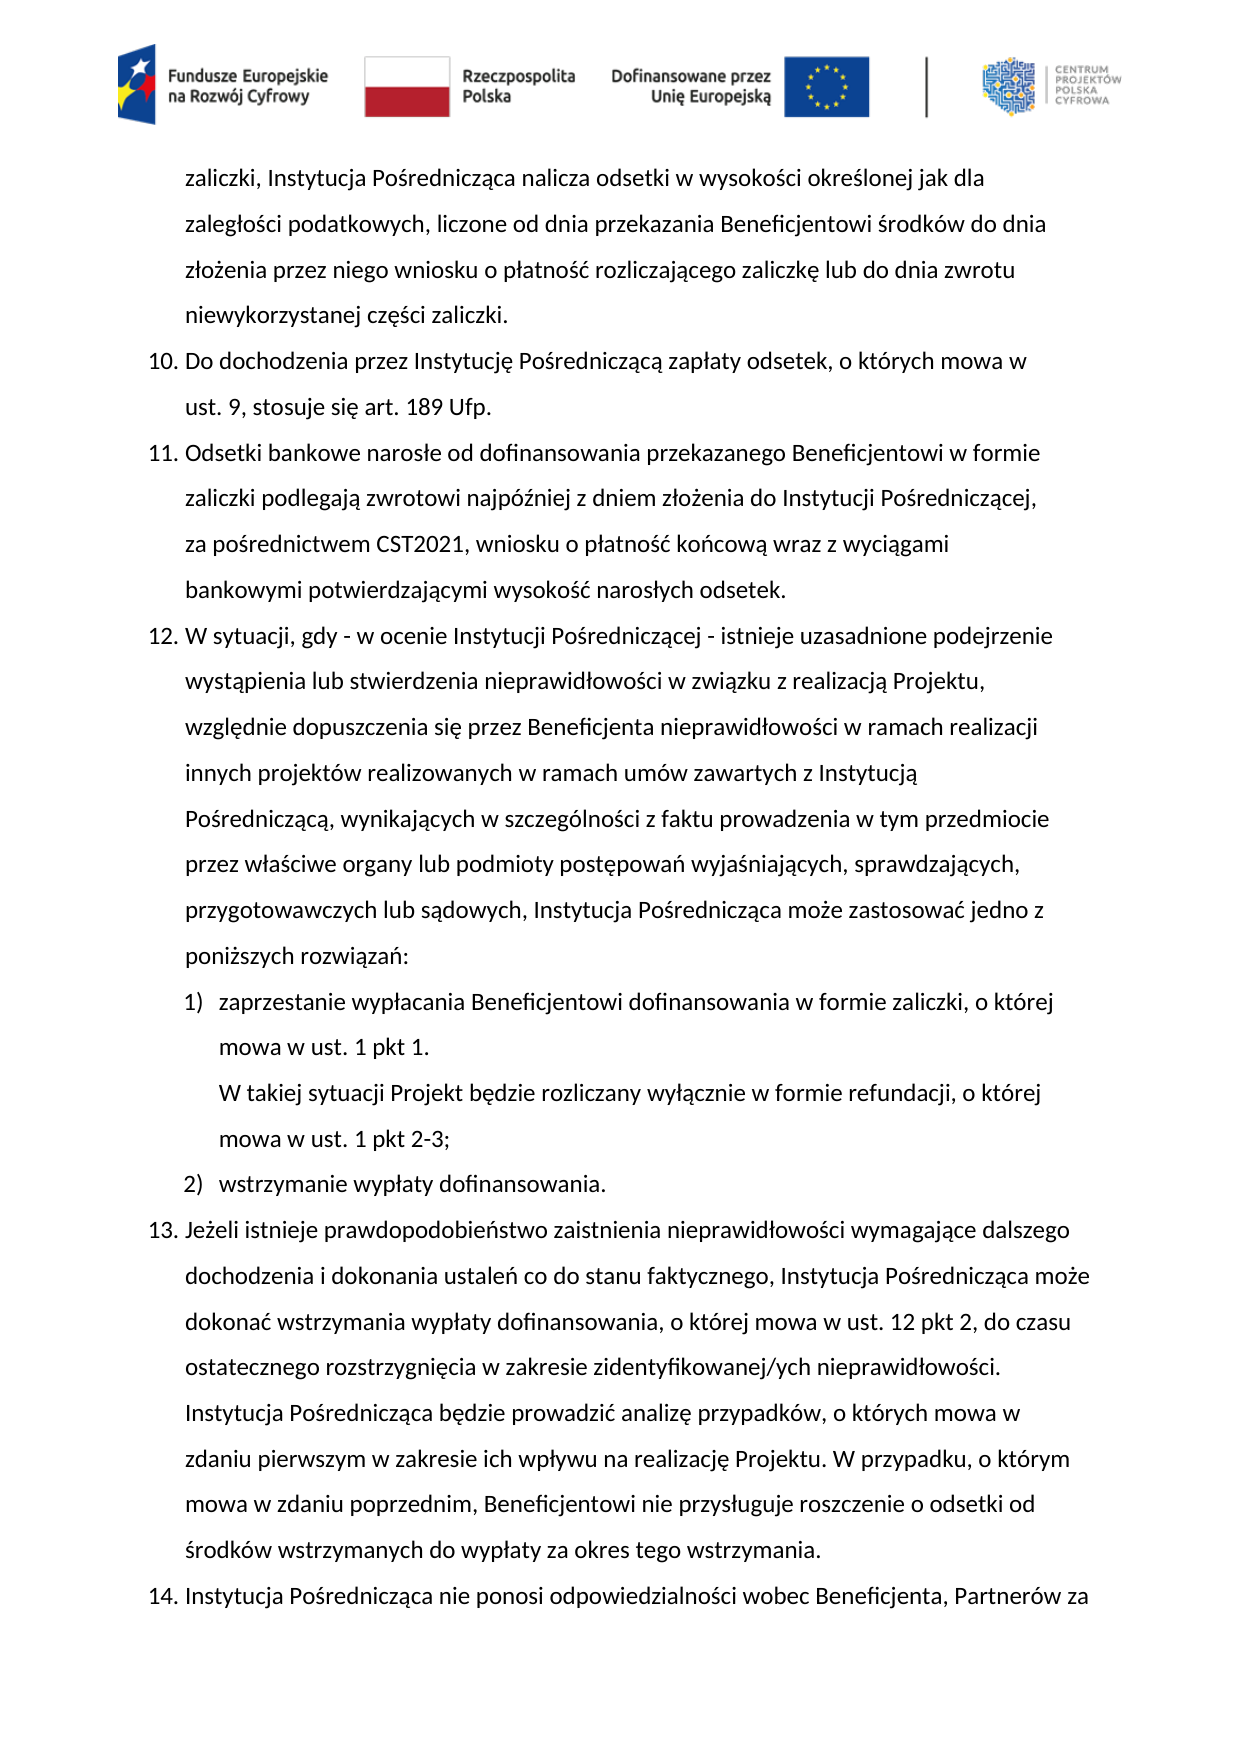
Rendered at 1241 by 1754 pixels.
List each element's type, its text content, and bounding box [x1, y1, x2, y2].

list Odsetki bankowe narosłe od dofinansowania przekazanego Beneficjentowi w formie zaliczki podlegają zwrotowi najpóźniej z dniem złożenia do Instytucji Pośredniczącej, za pośrednictwem CST2021, wniosku o płatność końcową wraz z wyciągami bankowymi potwierdzającymi wysokość narosłych odsetek. [148, 437, 1056, 604]
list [148, 162, 1057, 330]
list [148, 1580, 1093, 1611]
list W takiej sytuacji Projekt będzie rozliczany wyłącznie w formie refundacji, o której mowa w ust. 1 pkt 2-3; [218, 1077, 1093, 1153]
list Jeżeli istnieje prawdopodobieństwo zaistnienia nieprawidłowości wymagające dalszego dochodzenia i dokonania ustaleń co do stanu faktycznego, Instytucja Pośrednicząca może dokonać wstrzymania wypłaty dofinansowania, o której mowa w ust. 12 pkt 2, do czasu ostatecznego rozstrzygnięcia w zakresie zidentyfikowanej/ych nieprawidłowości. Instytucja Pośrednicząca będzie prowadzić analizę przypadków, o których mowa w zdaniu pierwszym w zakresie ich wpływu na realizację Projektu. W przypadku, o którym mowa w zdaniu poprzednim, Beneficjentowi nie przysługuje roszczenie o odsetki od środków wstrzymanych do wypłaty za okres tego wstrzymania. [148, 1214, 1093, 1565]
list wstrzymanie wypłaty dofinansowania. [183, 1168, 1093, 1199]
list zaprzestanie wypłacania Beneficjentowi dofinansowania w formie zaliczki, o której mowa w ust. 1 pkt 1. [183, 986, 1093, 1062]
list Do dochodzenia przez Instytucję Pośredniczącą zapłaty odsetek, o których mowa w ust. 9, stosuje się art. 189 Ufp. [148, 345, 1057, 422]
list W sytuacji, gdy - w ocenie Instytucji Pośredniczącej - istnieje uzasadnione podejrzenie wystąpienia lub stwierdzenia nieprawidłowości w związku z realizacją Projektu, względnie dopuszczenia się przez Beneficjenta nieprawidłowości w ramach realizacji innych projektów realizowanych w ramach umów zawartych z Instytucją Pośredniczącą, wynikających w szczególności z faktu prowadzenia w tym przedmiocie przez właściwe organy lub podmioty postępowań wyjaśniających, sprawdzających, przygotowawczych lub sądowych, Instytucja Pośrednicząca może zastosować jedno z poniższych rozwiązań: [148, 620, 1057, 970]
picture [118, 44, 1122, 125]
